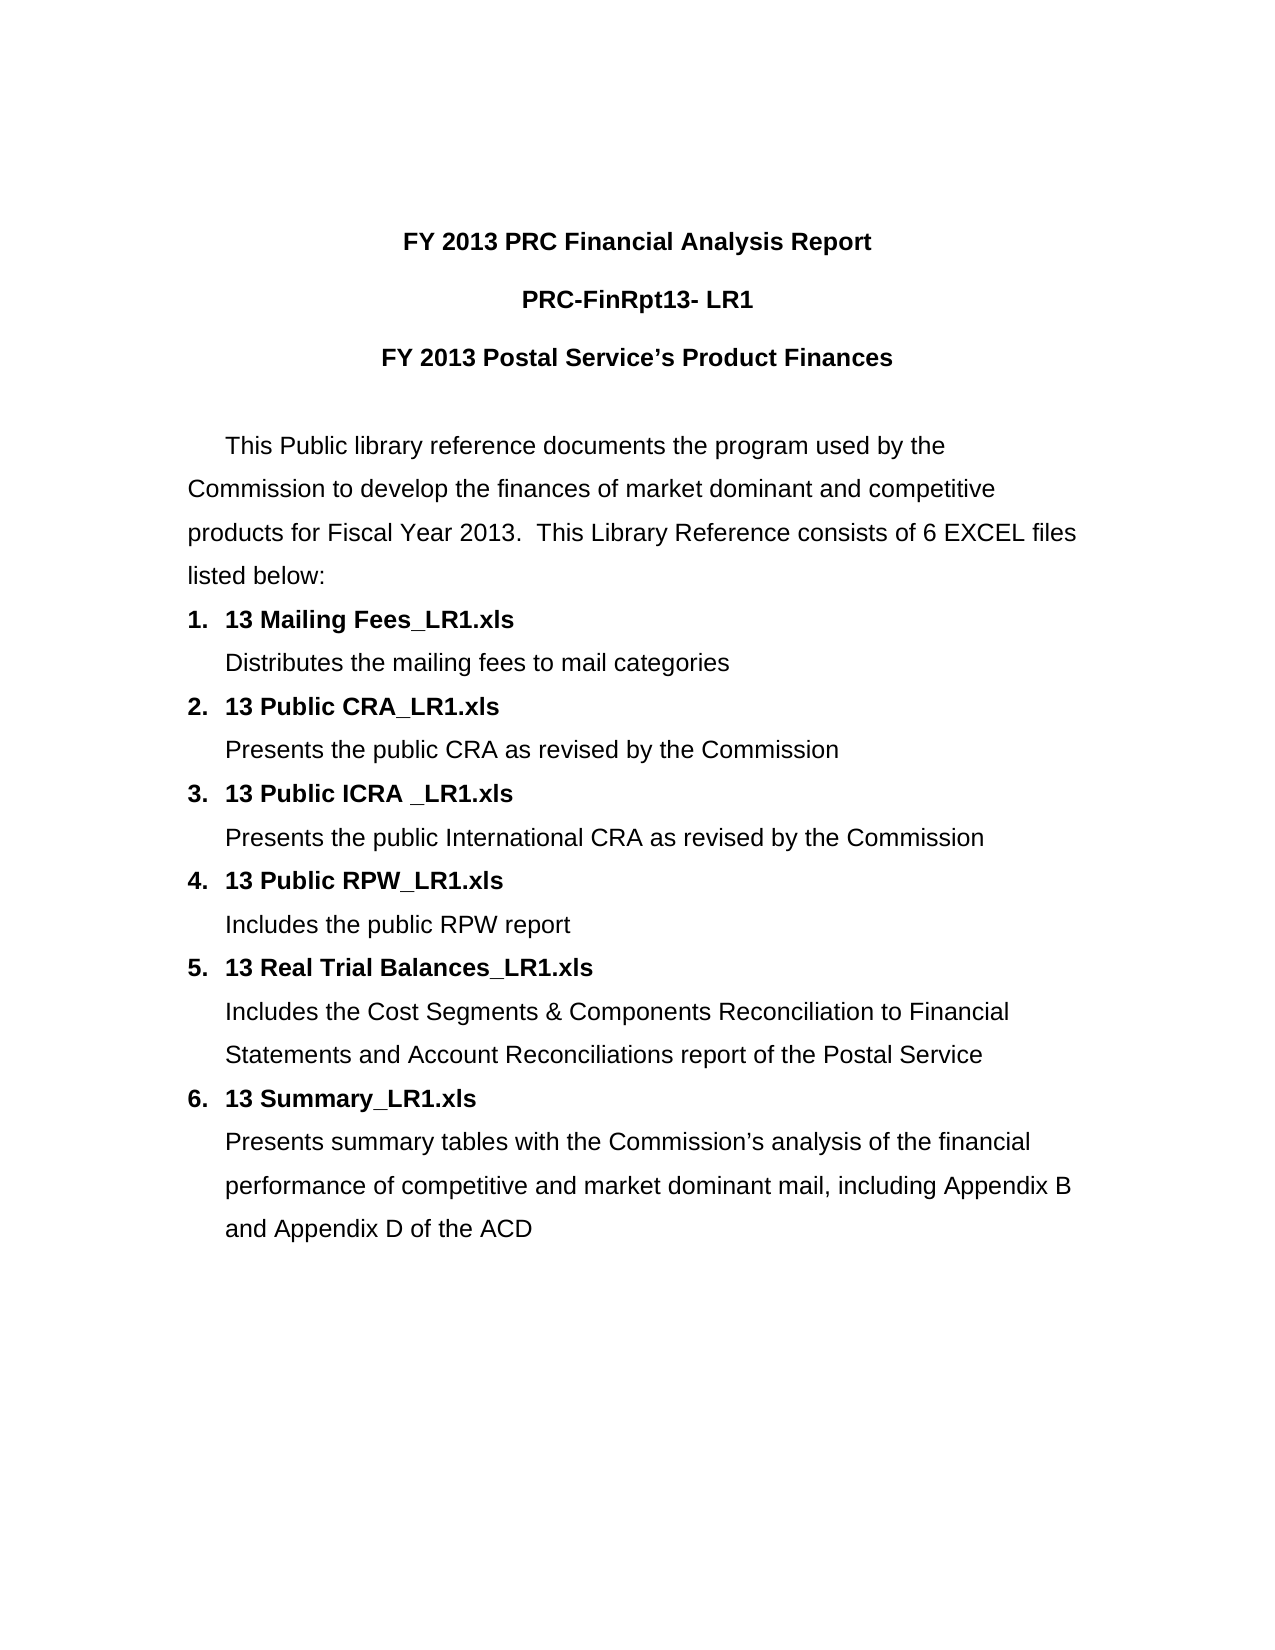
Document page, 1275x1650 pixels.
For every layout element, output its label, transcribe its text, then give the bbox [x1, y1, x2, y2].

text PRC-FinRpt13- LR1 [187, 285, 1087, 314]
text This Public library reference documents the program used by the Commission to develop the finances of market dominant and competitive products for Fiscal Year 2013. This Library Reference consists of 6 EXCEL files listed below: [187, 431, 1087, 590]
list 13 Public ICRA _LR1.xls [187, 779, 1087, 808]
list 13 Real Trial Balances_LR1.xls [187, 953, 1087, 982]
list 13 Mailing Fees_LR1.xls [187, 605, 1087, 634]
text Includes the public RPW report [225, 909, 1087, 938]
list 13 Public CRA_LR1.xls [187, 692, 1087, 721]
text Includes the Cost Segments & Components Reconciliation to Financial Statements and Account Reconciliations report of the Postal Service [225, 997, 1087, 1069]
text FY 2013 Postal Service’s Product Finances [187, 343, 1087, 372]
list 13 Summary_LR1.xls [187, 1084, 1087, 1113]
text Presents the public International CRA as revised by the Commission [225, 822, 1087, 851]
list 13 Public RPW_LR1.xls [187, 866, 1087, 895]
text Presents summary tables with the Commission’s analysis of the financial performance of competitive and market dominant mail, including Appendix B and Appendix D of the ACD [225, 1127, 1087, 1243]
text FY 2013 PRC Financial Analysis Report [187, 227, 1087, 256]
text Distributes the mailing fees to mail categories [225, 648, 1087, 677]
text Presents the public CRA as revised by the Commission [225, 735, 1087, 764]
